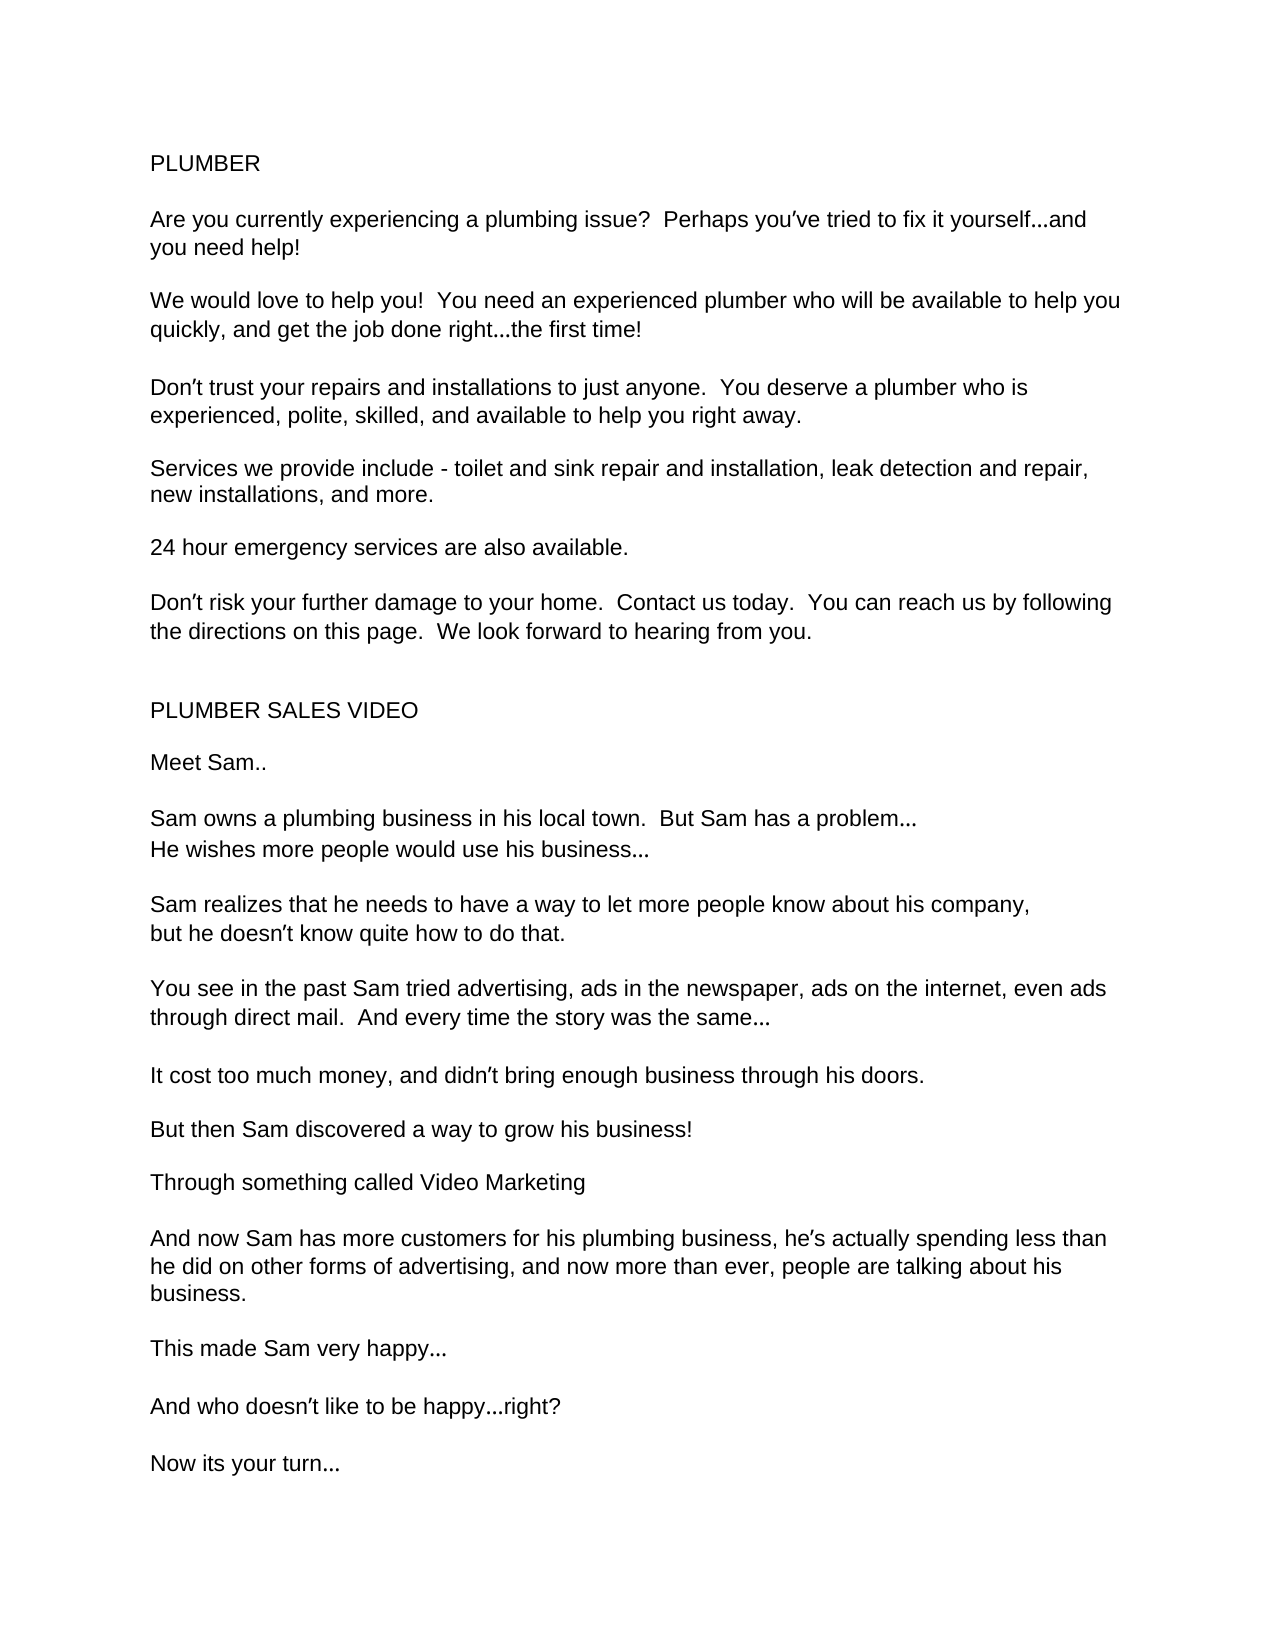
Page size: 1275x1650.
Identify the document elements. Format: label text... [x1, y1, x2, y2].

text And who doesn’t like to be happy…right? [150, 1390, 1125, 1421]
text Are you currently experiencing a plumbing issue? Perhaps you’ve tried to fix it yourself…and you need help! [150, 203, 1125, 260]
text Through something called Video Marketing [150, 1169, 1125, 1196]
text Don’t risk your further damage to your home. Contact us today. You can reach us by following the directions on this page. We look forward to hearing from you. [150, 586, 1125, 644]
text 24 hour emergency services are also available. [150, 534, 1125, 560]
text Meet Sam.. [150, 749, 1125, 776]
text It cost too much money, and didn’t bring enough business through his doors. [150, 1059, 1125, 1090]
text We would love to help you! You need an experienced plumber who will be available to help you quickly, and get the job done right…the first time! [150, 287, 1125, 344]
text but he doesn’t know quite how to do that. [150, 917, 1125, 948]
text Don’t trust your repairs and installations to just anyone. You deserve a plumber who is experienced, polite, skilled, and available to help you right away. [150, 371, 1125, 428]
text You see in the past Sam tried advertising, ads in the newspaper, ads on the internet, even ads through direct mail. And every time the story was the same… [150, 975, 1125, 1032]
text And now Sam has more customers for his plumbing business, he’s actually spending less than he did on other forms of advertising, and now more than ever, people are talking about his business. [150, 1222, 1125, 1306]
text But then Sam discovered a way to grow his business! [150, 1116, 1125, 1143]
text Sam realizes that he needs to have a way to let more people know about his company, [150, 891, 1125, 917]
text PLUMBER [150, 150, 1125, 176]
text He wishes more people would use his business… [150, 833, 1125, 864]
text This made Sam very happy… [150, 1332, 1125, 1363]
text PLUMBER SALES VIDEO [150, 697, 1125, 723]
text Now its your turn… [150, 1447, 1125, 1479]
text Sam owns a plumbing business in his local town. But Sam has a problem… [150, 802, 1125, 833]
text Services we provide include - toilet and sink repair and installation, leak detection and repair, new installations, and more. [150, 454, 1125, 507]
